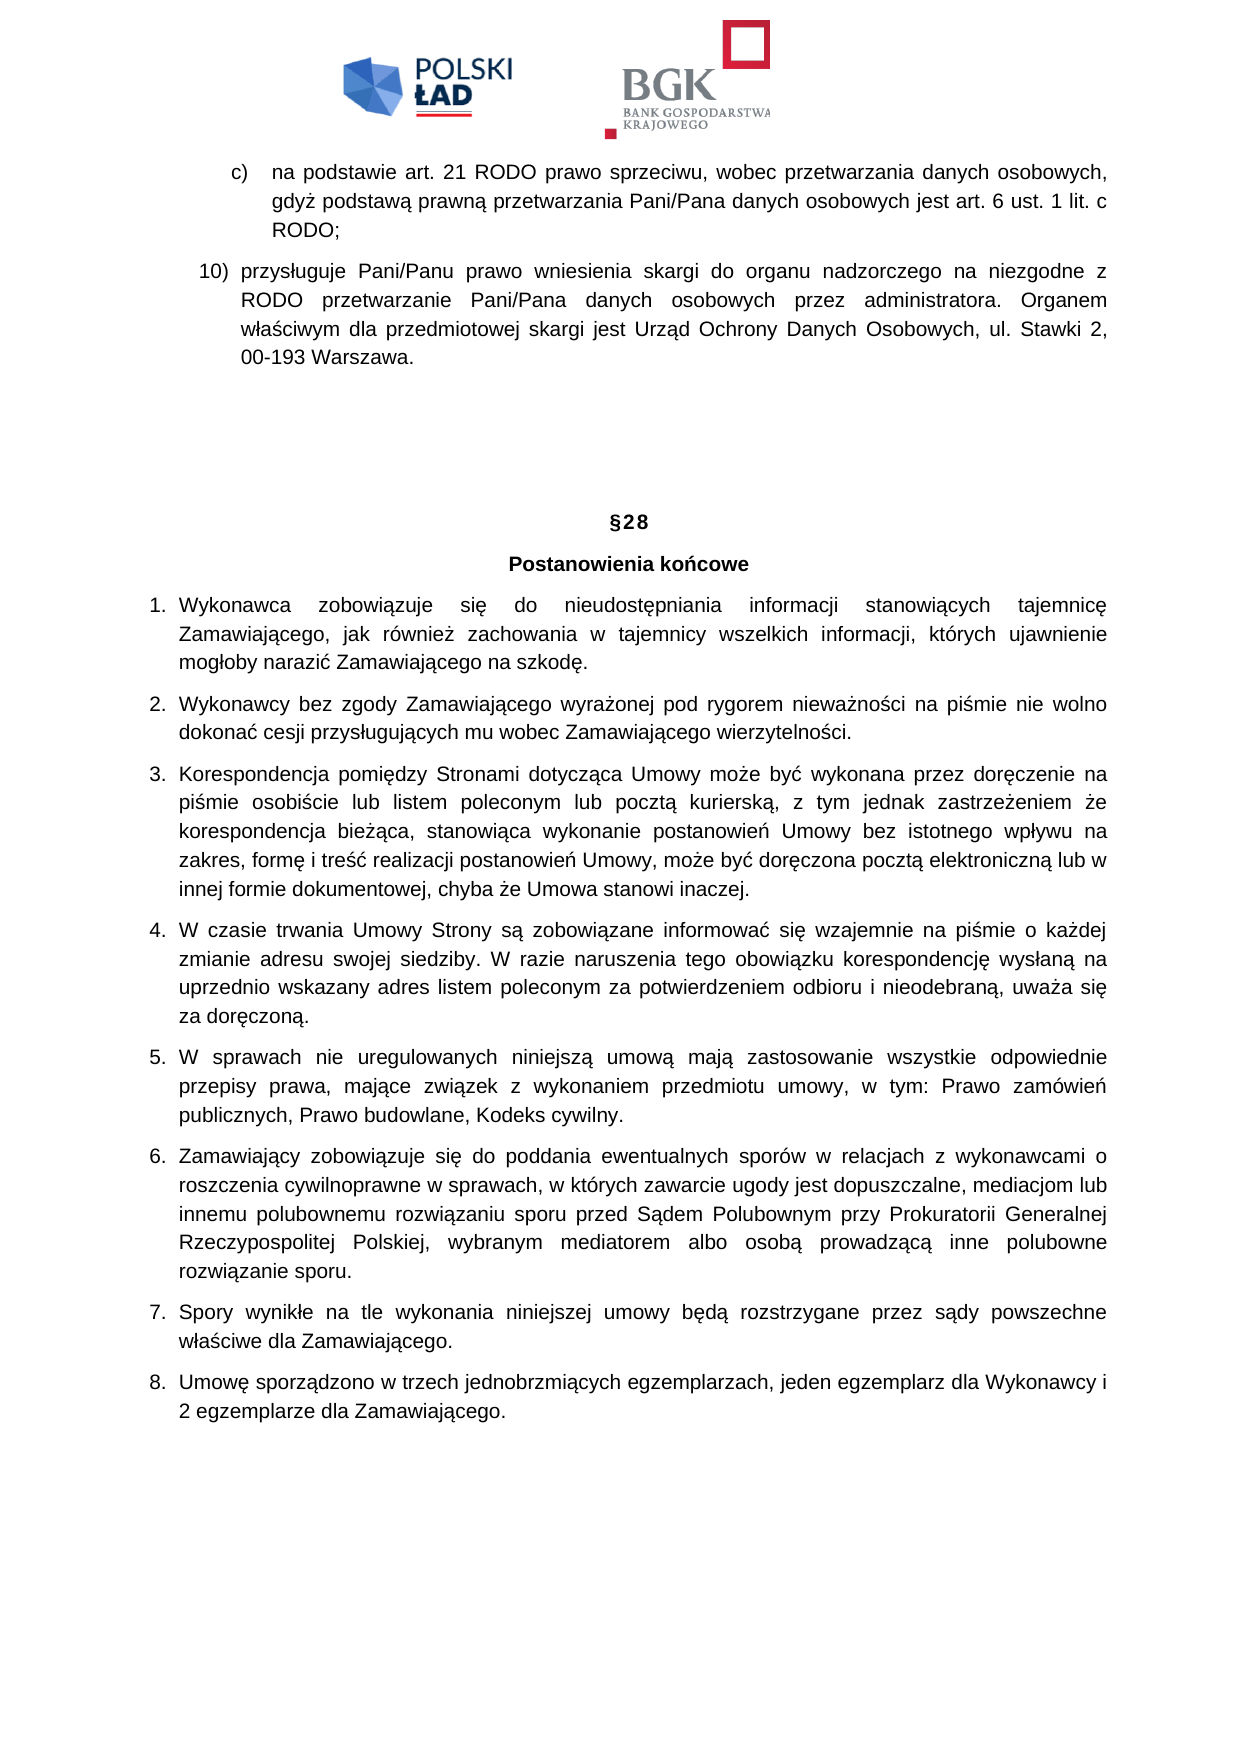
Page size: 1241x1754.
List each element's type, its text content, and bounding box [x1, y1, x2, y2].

list na podstawie art. 21 RODO prawo sprzeciwu, wobec przetwarzania danych osobowych, gdyż podstawą prawną przetwarzania Pani/Pana danych osobowych jest art. 6 ust. 1 lit. c RODO; [231, 160, 1108, 242]
text §28 [149, 510, 1108, 534]
list Wykonawcy bez zgody Zamawiającego wyrażonej pod rygorem nieważności na piśmie nie wolno dokonać cesji przysługujących mu wobec Zamawiającego wierzytelności. [149, 691, 1108, 744]
list W sprawach nie uregulowanych niniejszą umową mają zastosowanie wszystkie odpowiednie przepisy prawa, mające związek z wykonaniem przedmiotu umowy, w tym: Prawo zamówień publicznych, Prawo budowlane, Kodeks cywilny. [149, 1045, 1108, 1127]
picture [331, 28, 541, 148]
list przysługuje Pani/Panu prawo wniesienia skargi do organu nadzorczego na niezgodne z RODO przetwarzanie Pani/Pana danych osobowych przez administratora. Organem właściwym dla przedmiotowej skargi jest Urząd Ochrony Danych Osobowych, ul. Stawki 2, 00-193 Warszawa. [199, 259, 1108, 369]
list Umowę sporządzono w trzech jednobrzmiących egzemplarzach, jeden egzemplarz dla Wykonawcy i 2 egzemplarze dla Zamawiającego. [149, 1370, 1108, 1423]
list Zamawiający zobowiązuje się do poddania ewentualnych sporów w relacjach z wykonawcami o roszczenia cywilnoprawne w sprawach, w których zawarcie ugody jest dopuszczalne, mediacjom lub innemu polubownemu rozwiązaniu sporu przed Sądem Polubownym przy Prokuratorii Generalnej Rzeczypospolitej Polskiej, wybranym mediatorem albo osobą prowadzącą inne polubowne rozwiązanie sporu. [149, 1144, 1108, 1283]
list W czasie trwania Umowy Strony są zobowiązane informować się wzajemnie na piśmie o każdej zmianie adresu swojej siedziby. W razie naruszenia tego obowiązku korespondencję wysłaną na uprzednio wskazany adres listem poleconym za potwierdzeniem odbioru i nieodebraną, uważa się za doręczoną. [149, 918, 1108, 1028]
list Korespondencja pomiędzy Stronami dotycząca Umowy może być wykonana przez doręczenie na piśmie osobiście lub listem poleconym lub pocztą kurierską, z tym jednak zastrzeżeniem że korespondencja bieżąca, stanowiąca wykonanie postanowień Umowy bez istotnego wpływu na zakres, formę i treść realizacji postanowień Umowy, może być doręczona pocztą elektroniczną lub w innej formie dokumentowej, chyba że Umowa stanowi inaczej. [149, 761, 1108, 900]
list Spory wynikłe na tle wykonania niniejszej umowy będą rozstrzygane przez sądy powszechne właściwe dla Zamawiającego. [149, 1300, 1108, 1353]
list Wykonawca zobowiązuje się do nieudostępniania informacji stanowiących tajemnicę Zamawiającego, jak również zachowania w tajemnicy wszelkich informacji, których ujawnienie mogłoby narazić Zamawiającego na szkodę. [149, 593, 1108, 674]
text Postanowienia końcowe [149, 551, 1108, 575]
picture [604, 20, 770, 139]
